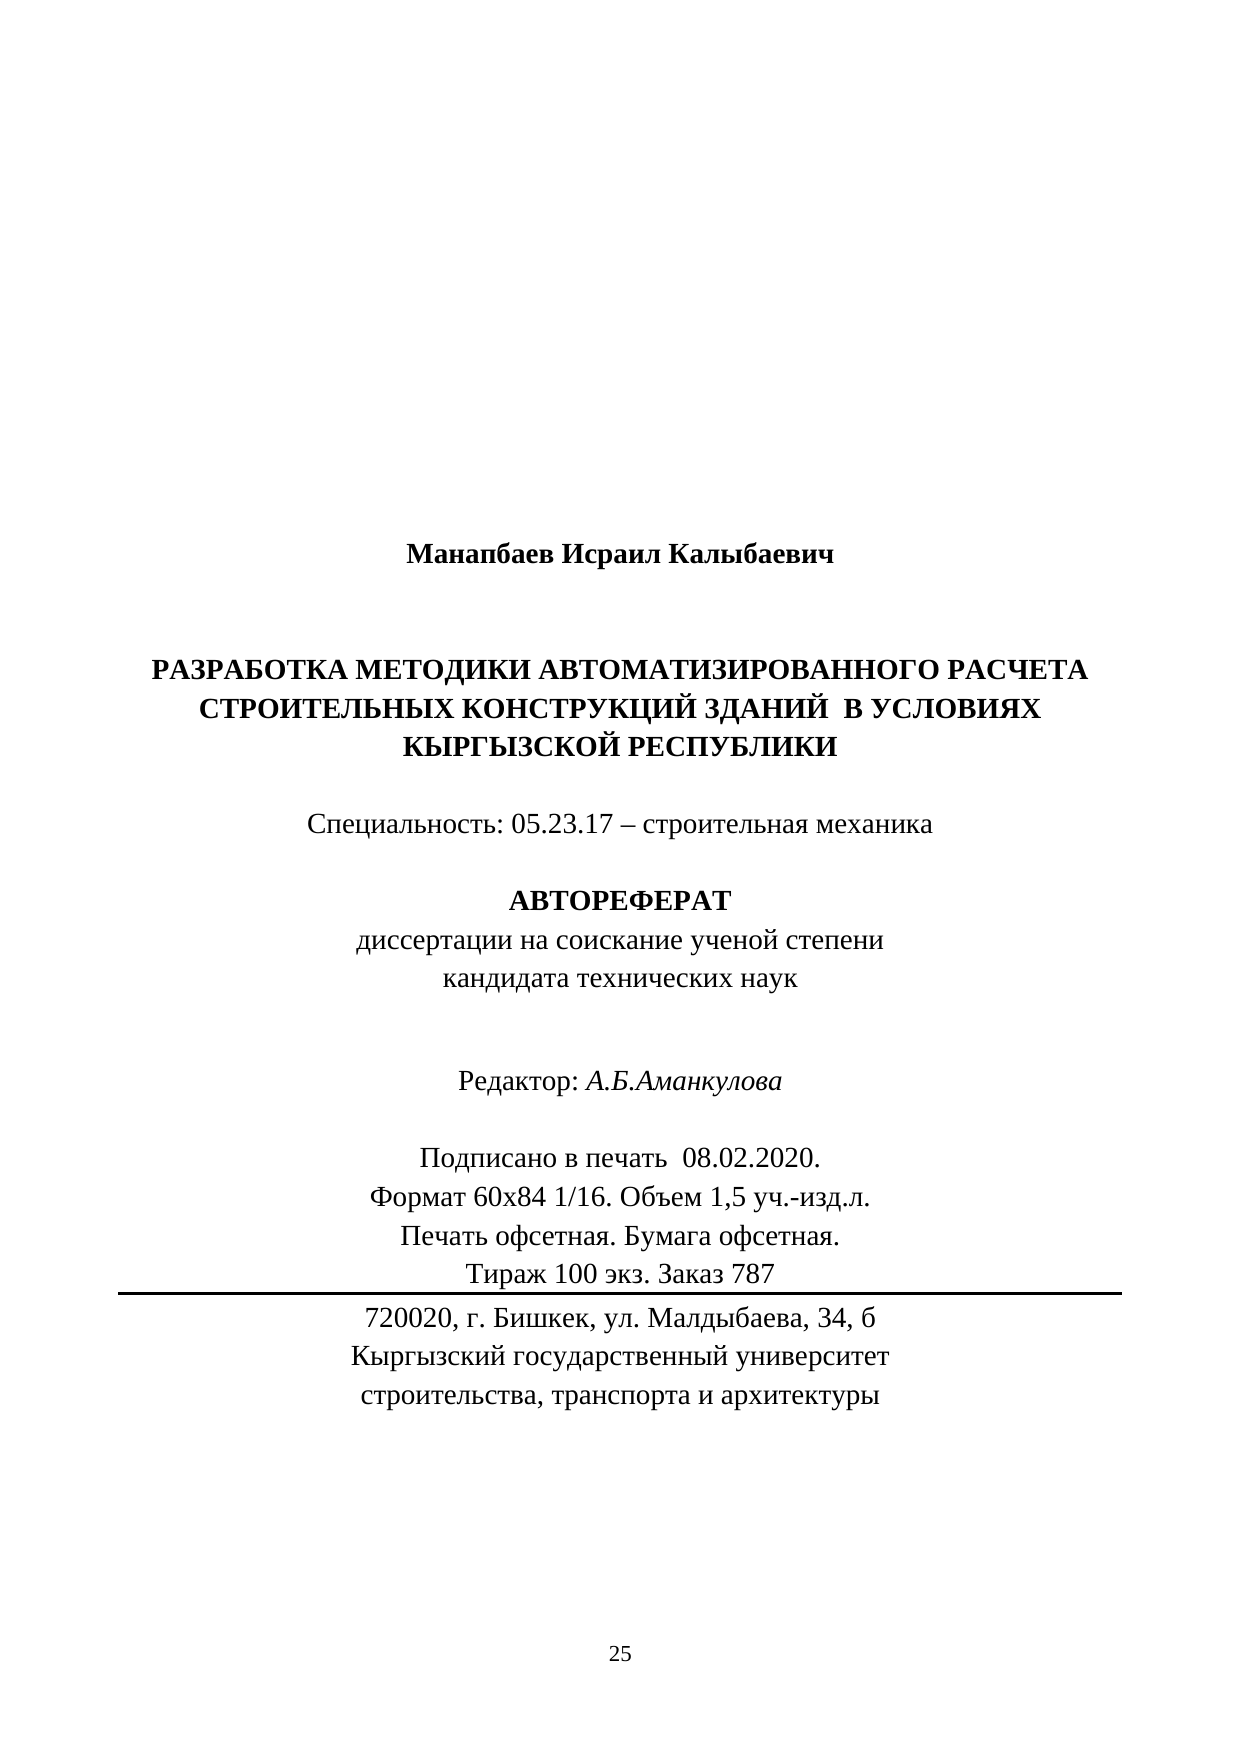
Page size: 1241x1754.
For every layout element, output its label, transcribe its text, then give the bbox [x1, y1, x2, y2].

text 720020, г. Бишкек, ул. Малдыбаева, 34, б [118, 1300, 1122, 1333]
text кандидата технических наук [118, 961, 1122, 994]
text АВТОРЕФЕРАТ [118, 883, 1122, 917]
text Манапбаев Исраил Калыбаевич [118, 537, 1122, 570]
text Формат 60х84 1/16. Объем 1,5 уч.-изд.л. [118, 1179, 1122, 1213]
text РАЗРАБОТКА МЕТОДИКИ АВТОМАТИЗИРОВАННОГО РАСЧЕТА СТРОИТЕЛЬНЫХ КОНСТРУКЦИЙ ЗДАНИЙ В УСЛОВИЯХ КЫРГЫЗСКОЙ РЕСПУБЛИКИ [118, 652, 1122, 763]
text Подписано в печать 08.02.2020. [118, 1141, 1122, 1174]
text Тираж 100 экз. Заказ 787 [118, 1256, 1122, 1292]
text Редактор: А.Б.Аманкулова [118, 1063, 1122, 1097]
text Печать офсетная. Бумага офсетная. [118, 1218, 1122, 1251]
text Кыргызский государственный университет [118, 1338, 1122, 1372]
text диссертации на соискание ученой степени [118, 922, 1122, 956]
text строительства, транспорта и архитектуры [118, 1377, 1122, 1411]
text Специальность: 05.23.17 – строительная механика [118, 806, 1122, 840]
